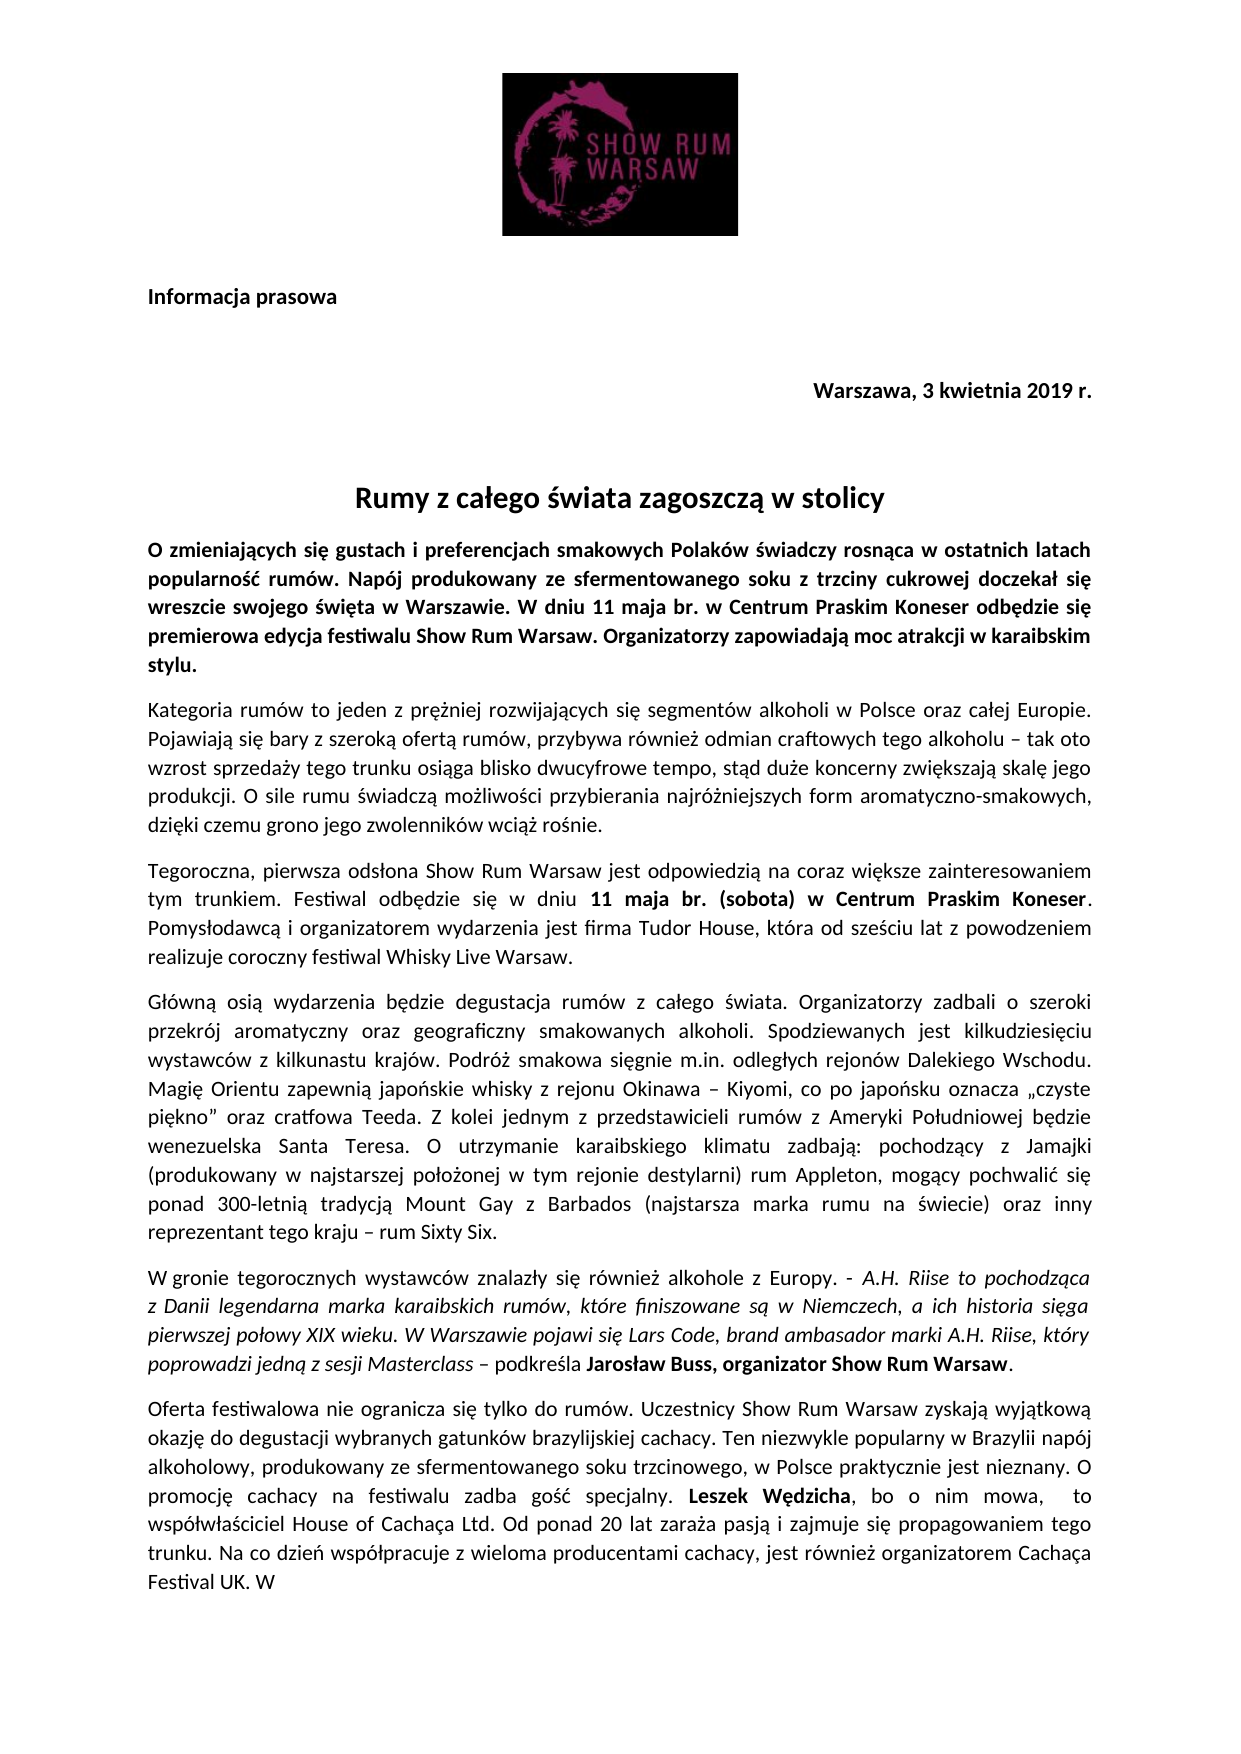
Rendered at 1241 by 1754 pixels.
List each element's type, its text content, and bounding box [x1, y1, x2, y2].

picture [502, 73, 739, 236]
text Kategoria rumów to jeden z prężniej rozwijających się segmentów alkoholi w Polsce oraz całej Europie. Pojawiają się bary z szeroką ofertą rumów, przybywa również odmian craftowych tego alkoholu – tak oto wzrost sprzedaży tego trunku osiąga blisko dwucyfrowe tempo, stąd duże koncerny zwiększają skalę jego produkcji. O sile rumu świadczą możliwości przybierania najróżniejszych form aromatyczno-smakowych, dzięki czemu grono jego zwolenników wciąż rośnie. [148, 696, 1093, 838]
text Tegoroczna, pierwsza odsłona Show Rum Warsaw jest odpowiedzią na coraz większe zainteresowaniem tym trunkiem. Festiwal odbędzie się w dniu 11 maja br. (sobota) w Centrum Praskim Koneser. Pomysłodawcą i organizatorem wydarzenia jest firma Tudor House, która od sześciu lat z powodzeniem realizuje coroczny festiwal Whisky Live Warsaw. [148, 857, 1093, 970]
text Warszawa, 3 kwietnia 2019 r. [148, 376, 1093, 404]
text O zmieniających się gustach i preferencjach smakowych Polaków świadczy rosnąca w ostatnich latach popularność rumów. Napój produkowany ze sfermentowanego soku z trzciny cukrowej doczekał się wreszcie swojego święta w Warszawie. W dniu 11 maja br. w Centrum Praskim Koneser odbędzie się premierowa edycja festiwalu Show Rum Warsaw. Organizatorzy zapowiadają moc atrakcji w karaibskim stylu. [148, 536, 1093, 678]
text Oferta festiwalowa nie ogranicza się tylko do rumów. Uczestnicy Show Rum Warsaw zyskają wyjątkową okazję do degustacji wybranych gatunków brazylijskiej cachacy. Ten niezwykle popularny w Brazylii napój alkoholowy, produkowany ze sfermentowanego soku trzcinowego, w Polsce praktycznie jest nieznany. O promocję cachacy na festiwalu zadba gość specjalny. Leszek Wędzicha, bo o nim mowa, to współwłaściciel House of Cachaça Ltd. Od ponad 20 lat zaraża pasją i zajmuje się propagowaniem tego trunku. Na co dzień współpracuje z wieloma producentami cachacy, jest również organizatorem Cachaça Festival UK. W [148, 1396, 1093, 1595]
text Rumy z całego świata zagoszczą w stolicy [148, 478, 1093, 516]
text Informacja prasowa [148, 282, 1093, 310]
text Główną osią wydarzenia będzie degustacja rumów z całego świata. Organizatorzy zadbali o szeroki przekrój aromatyczny oraz geograficzny smakowanych alkoholi. Spodziewanych jest kilkudziesięciu wystawców z kilkunastu krajów. Podróż smakowa sięgnie m.in. odległych rejonów Dalekiego Wschodu. Magię Orientu zapewnią japońskie whisky z rejonu Okinawa – Kiyomi, co po japońsku oznacza „czyste piękno” oraz cratfowa Teeda. Z kolei jednym z przedstawicieli rumów z Ameryki Południowej będzie wenezuelska Santa Teresa. O utrzymanie karaibskiego klimatu zadbają: pochodzący z Jamajki (produkowany w najstarszej położonej w tym rejonie destylarni) rum Appleton, mogący pochwalić się ponad 300-letnią tradycją Mount Gay z Barbados (najstarsza marka rumu na świecie) oraz inny reprezentant tego kraju – rum Sixty Six. [148, 988, 1093, 1245]
text W gronie tegorocznych wystawców znalazły się również alkohole z Europy. - A.H. Riise to pochodząca z Danii legendarna marka karaibskich rumów, które finiszowane są w Niemczech, a ich historia sięga pierwszej połowy XIX wieku. W Warszawie pojawi się Lars Code, brand ambasador marki A.H. Riise, który poprowadzi jedną z sesji Masterclass – podkreśla Jarosław Buss, organizator Show Rum Warsaw. [148, 1264, 1093, 1377]
